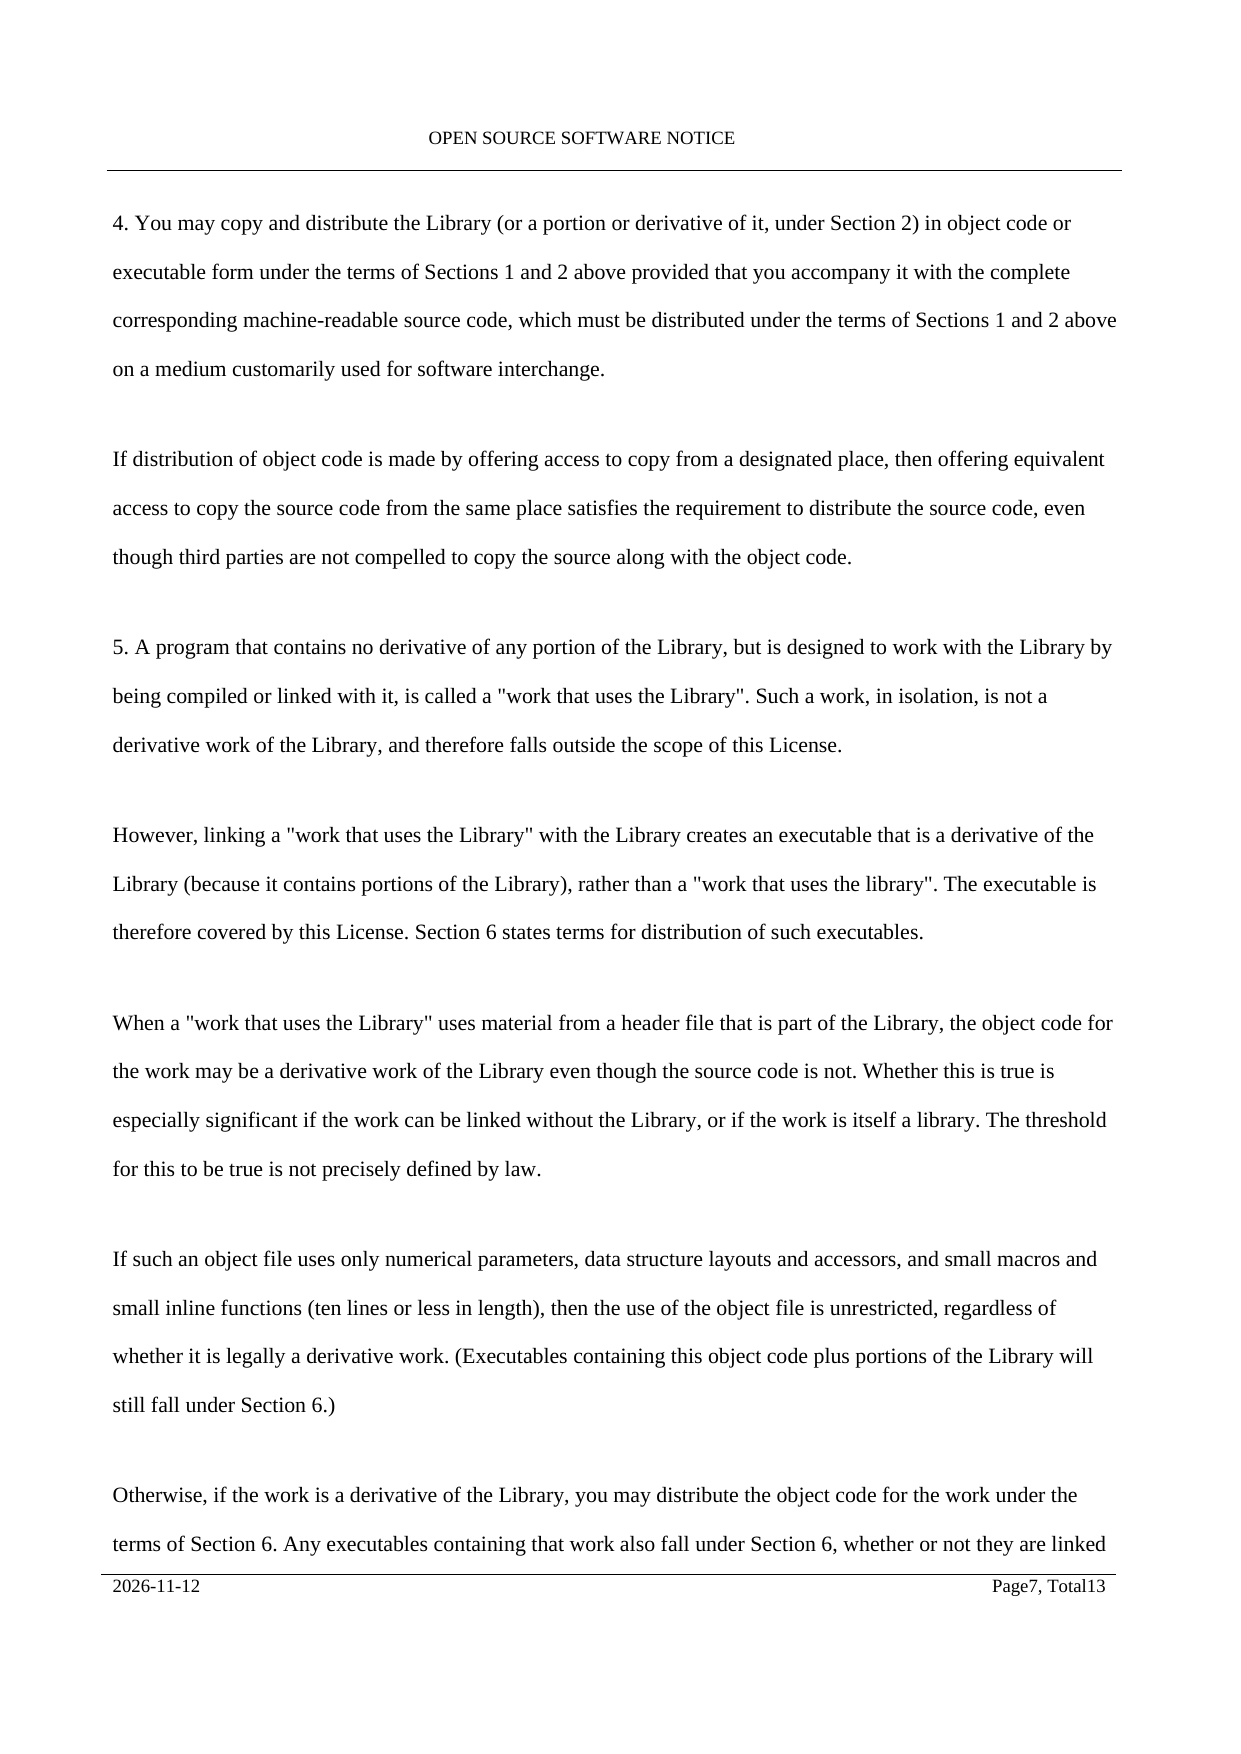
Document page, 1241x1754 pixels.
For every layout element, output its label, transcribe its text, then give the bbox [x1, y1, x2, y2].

text 4. You may copy and distribute the Library (or a portion or derivative of it, under Section 2) in object code or executable form under the terms of Sections 1 and 2 above provided that you accompany it with the complete corresponding machine-readable source code, which must be distributed under the terms of Sections 1 and 2 above on a medium customarily used for software interchange. [112, 206, 1128, 385]
text If distribution of object code is made by offering access to copy from a designated place, then offering equivalent access to copy the source code from the same place satisfies the requirement to distribute the source code, even though third parties are not compelled to copy the source along with the object code. [112, 443, 1128, 573]
text When a "work that uses the Library" uses material from a header file that is part of the Library, the object code for the work may be a derivative work of the Library even though the source code is not. Whether this is true is especially significant if the work can be linked without the Library, or if the work is itself a library. The threshold for this to be true is not precisely defined by law. [112, 1006, 1128, 1185]
text 5. A program that contains no derivative of any portion of the Library, but is designed to work with the Library by being compiled or linked with it, is called a "work that uses the Library". Such a work, in isolation, is not a derivative work of the Library, and therefore falls outside the scope of this License. [112, 631, 1128, 761]
text However, linking a "work that uses the Library" with the Library creates an executable that is a derivative of the Library (because it contains portions of the Library), rather than a "work that uses the library". The executable is therefore covered by this License. Section 6 states terms for distribution of such executables. [112, 818, 1128, 948]
text If such an object file uses only numerical parameters, data structure layouts and accessors, and small macros and small inline functions (ten lines or less in length), then the use of the object file is unrestricted, regardless of whether it is legally a derivative work. (Executables containing this object code plus portions of the Library will still fall under Section 6.) [112, 1242, 1128, 1421]
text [112, 1479, 1128, 1560]
